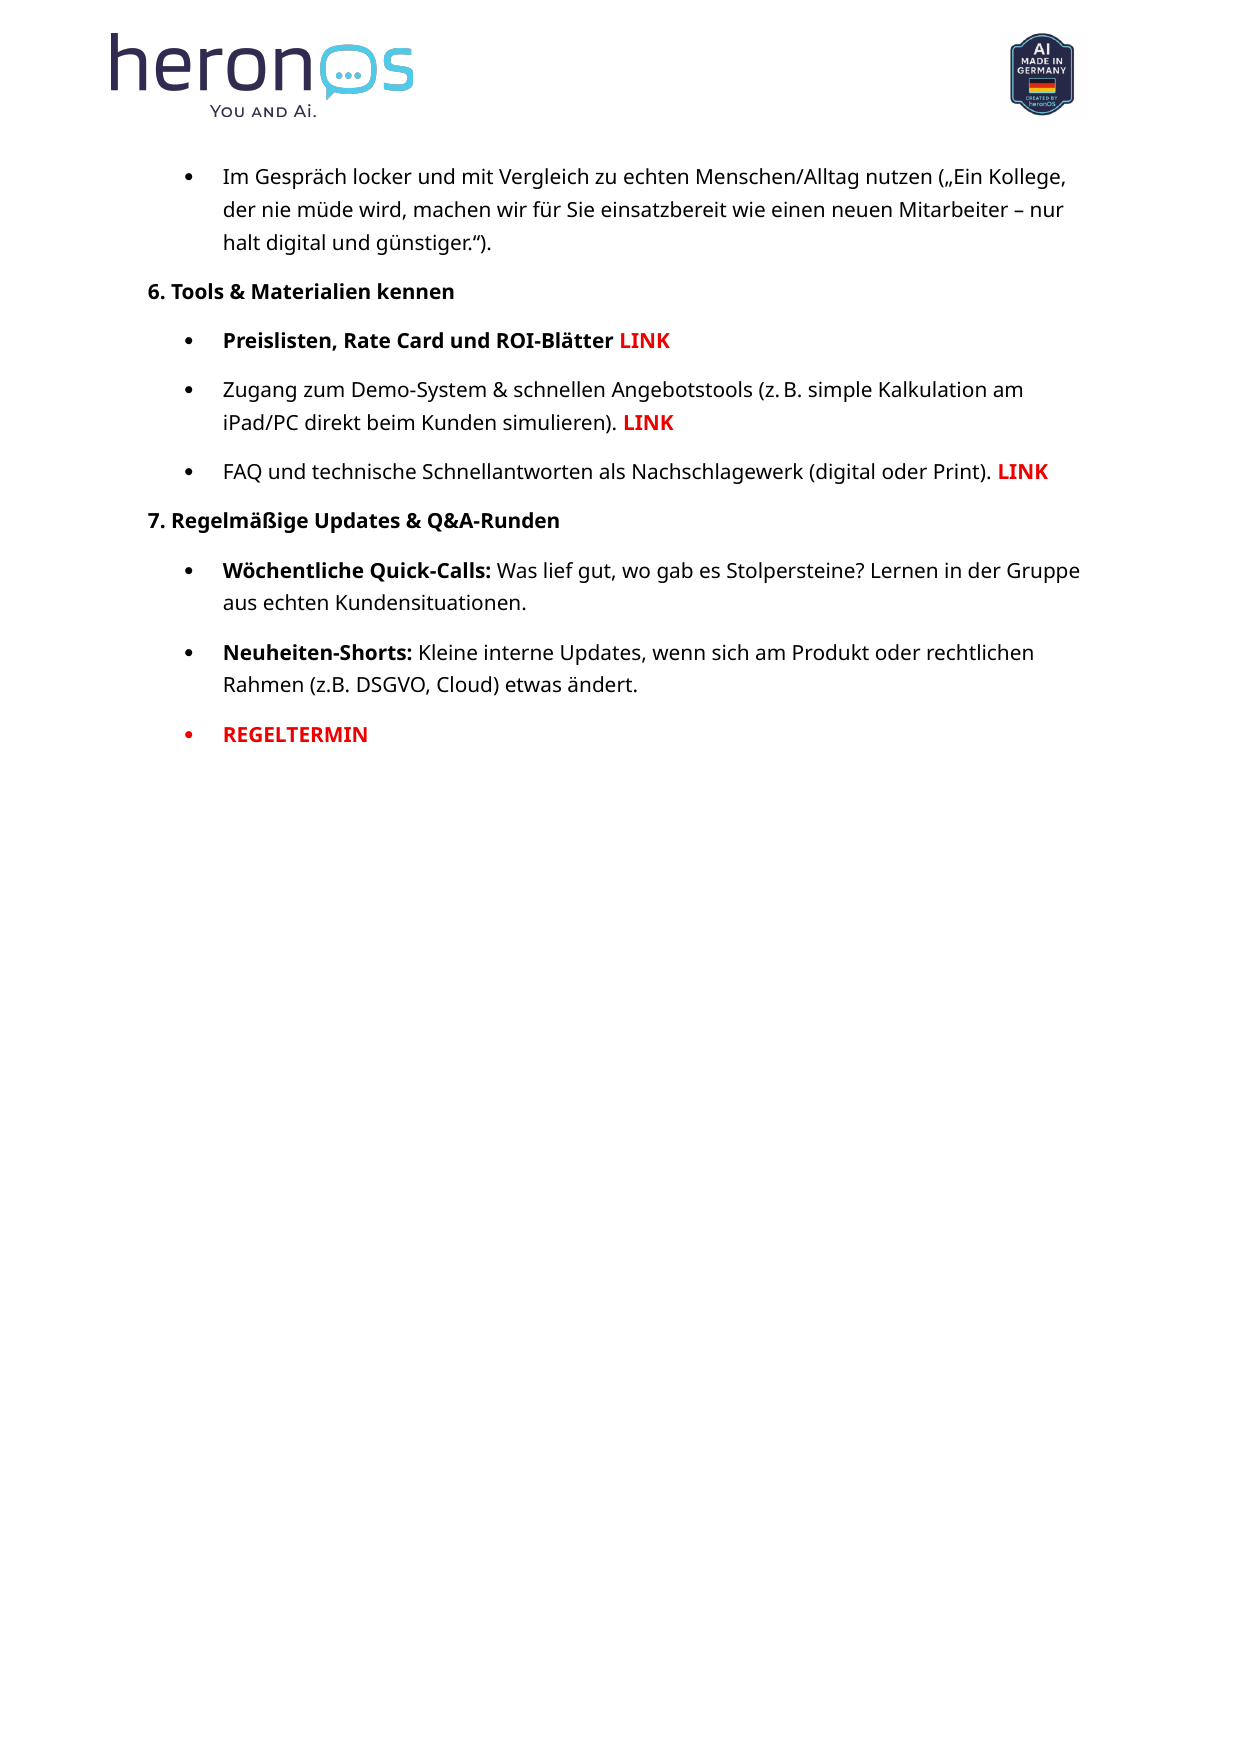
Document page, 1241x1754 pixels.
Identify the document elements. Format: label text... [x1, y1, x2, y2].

text 6. Tools & Materialien kennen [148, 277, 1093, 305]
picture [111, 30, 414, 120]
list Preislisten, Rate Card und ROI-Blätter LINK [185, 326, 1093, 355]
list Neuheiten-Shorts: Kleine interne Updates, wenn sich am Produkt oder rechtlichen Rahmen (z.B. DSGVO, Cloud) etwas ändert. [185, 638, 1093, 699]
list REGELTERMIN [185, 720, 1093, 748]
list Wöchentliche Quick-Calls: Was lief gut, wo gab es Stolpersteine? Lernen in der Gruppe aus echten Kundensituationen. [185, 556, 1093, 617]
list Zugang zum Demo-System & schnellen Angebotstools (z. B. simple Kalkulation am iPad/PC direkt beim Kunden simulieren). LINK [185, 376, 1093, 437]
picture [997, 29, 1087, 119]
text 7. Regelmäßige Updates & Q&A-Runden [148, 507, 1093, 535]
list FAQ und technische Schnellantworten als Nachschlagewerk (digital oder Print). LINK [185, 457, 1093, 486]
list Im Gespräch locker und mit Vergleich zu echten Menschen/Alltag nutzen („Ein Kollege, der nie müde wird, machen wir für Sie einsatzbereit wie einen neuen Mitarbeiter – nur halt digital und günstiger.“). [185, 162, 1093, 256]
